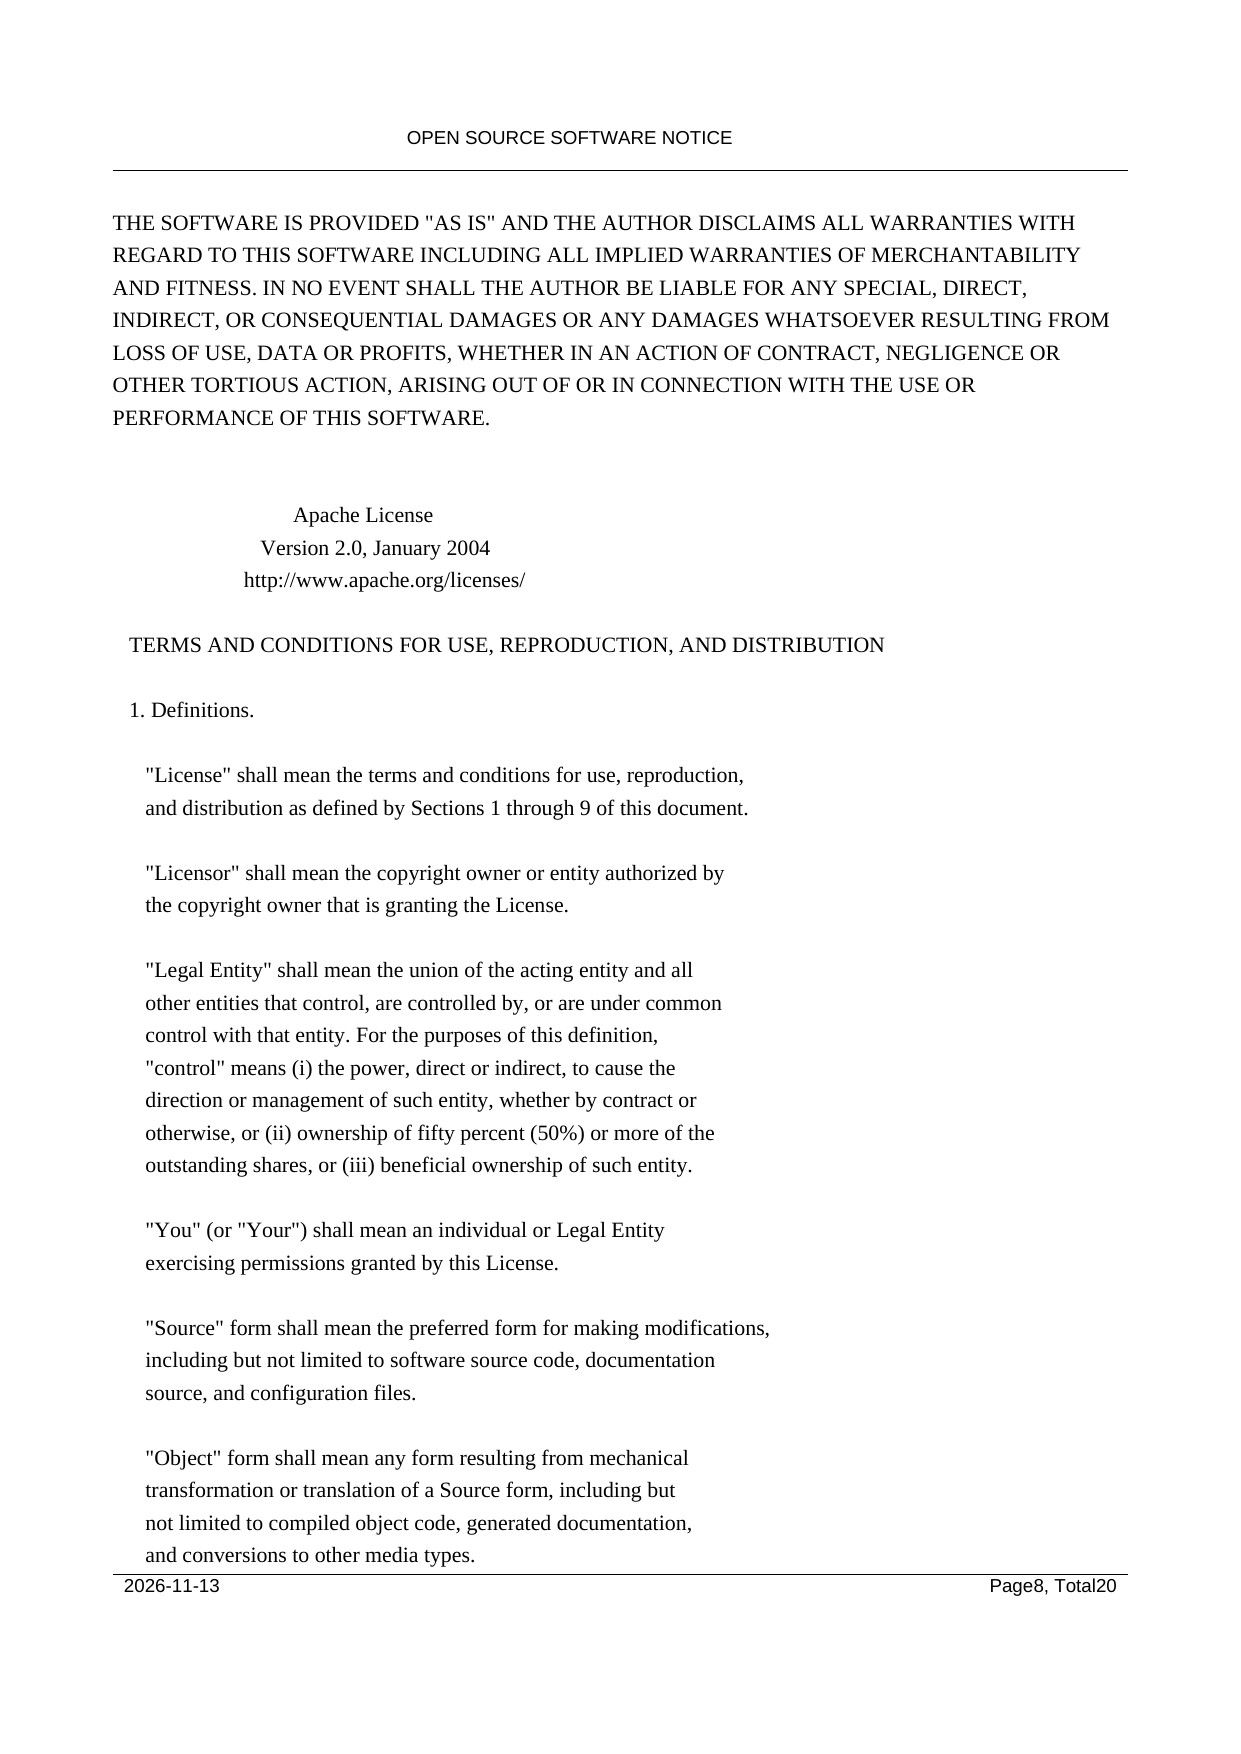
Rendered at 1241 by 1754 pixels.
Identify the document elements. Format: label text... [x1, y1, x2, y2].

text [112, 434, 1128, 1571]
text THE SOFTWARE IS PROVIDED "AS IS" AND THE AUTHOR DISCLAIMS ALL WARRANTIES WITH REGARD TO THIS SOFTWARE INCLUDING ALL IMPLIED WARRANTIES OF MERCHANTABILITY AND FITNESS. IN NO EVENT SHALL THE AUTHOR BE LIABLE FOR ANY SPECIAL, DIRECT, INDIRECT, OR CONSEQUENTIAL DAMAGES OR ANY DAMAGES WHATSOEVER RESULTING FROM LOSS OF USE, DATA OR PROFITS, WHETHER IN AN ACTION OF CONTRACT, NEGLIGENCE OR OTHER TORTIOUS ACTION, ARISING OUT OF OR IN CONNECTION WITH THE USE OR PERFORMANCE OF THIS SOFTWARE. [112, 206, 1128, 434]
